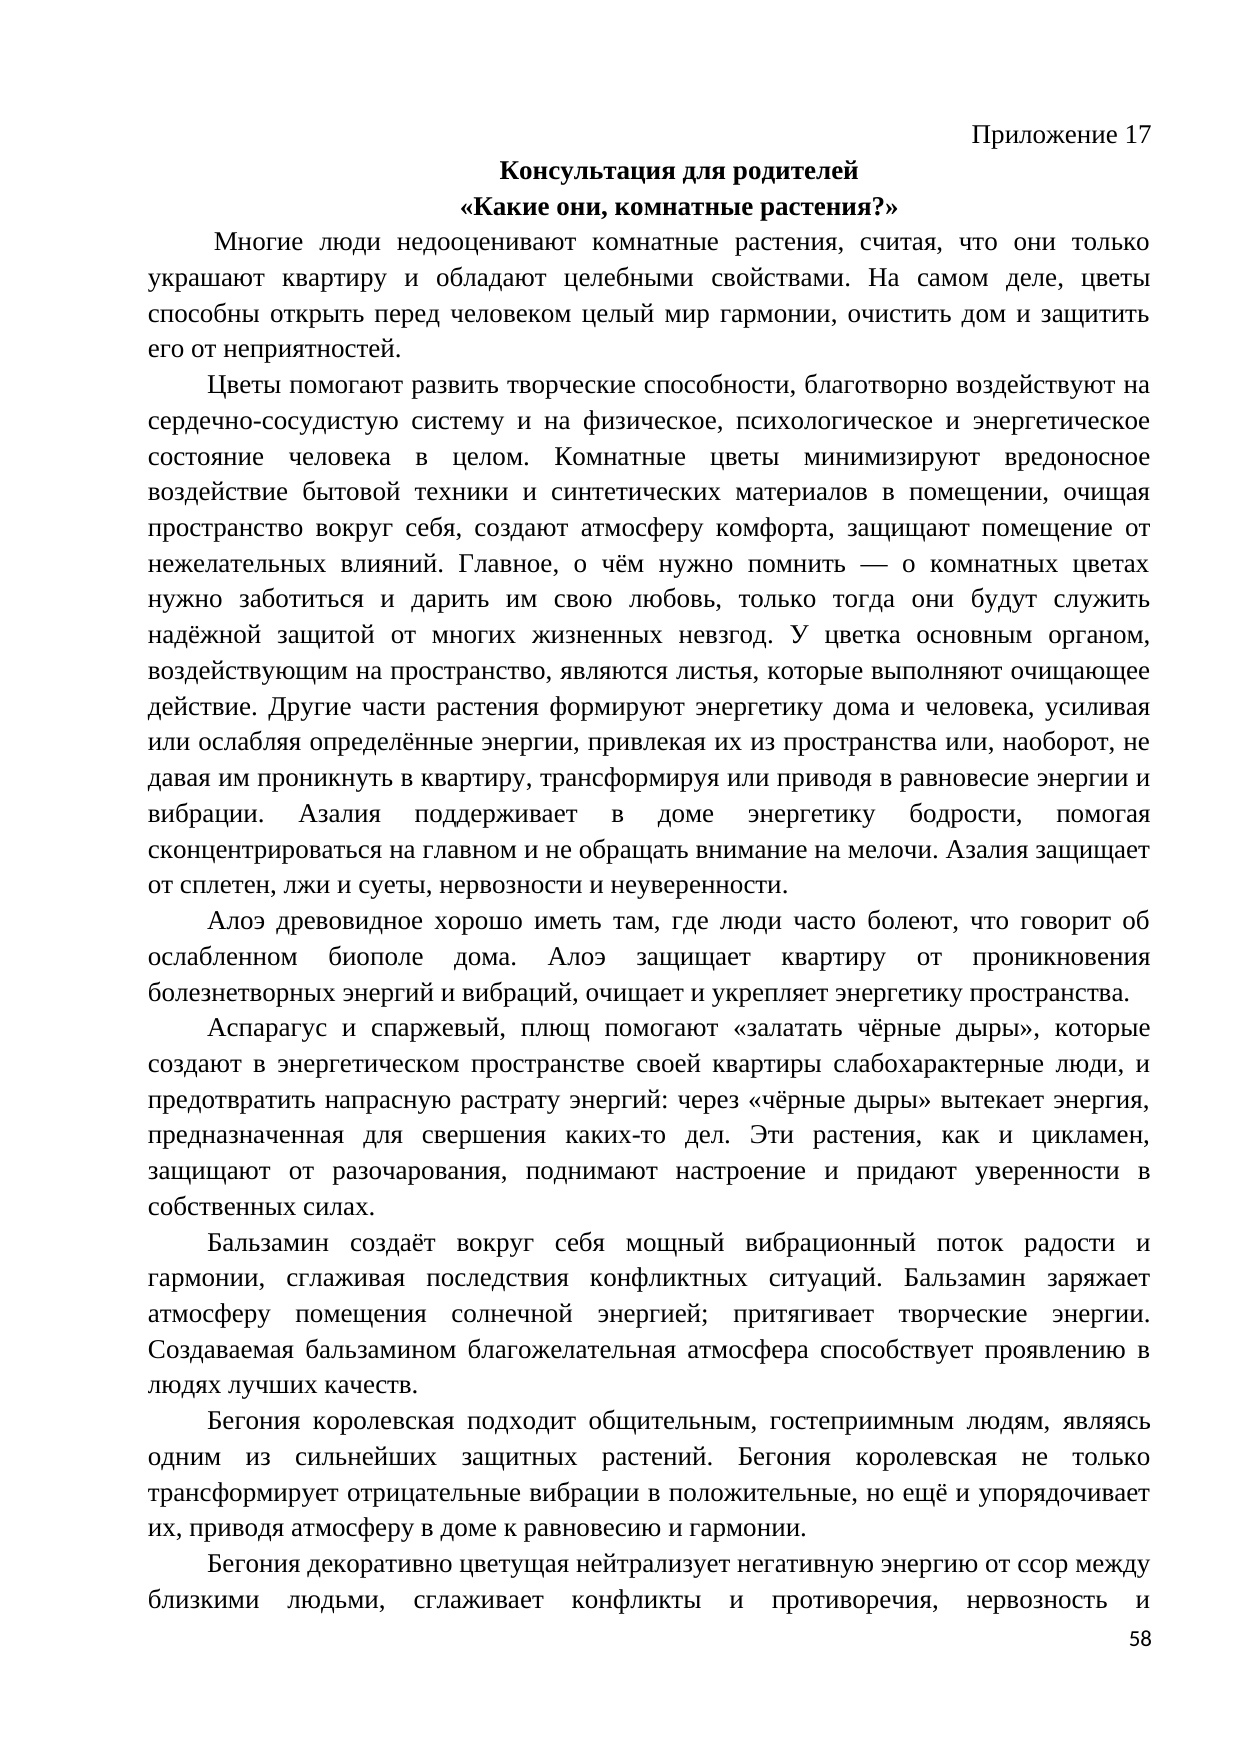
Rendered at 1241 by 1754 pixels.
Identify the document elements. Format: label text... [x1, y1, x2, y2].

text Бегония королевская подходит общительным, гостеприимным людям, являясь одним из сильнейших защитных растений. Бегония королевская не только трансформирует отрицательные вибрации в положительные, но ещё и упорядочивает их, приводя атмосферу в доме к равновесию и гармонии. [148, 1404, 1152, 1543]
text «Какие они, комнатные растения?» [148, 189, 1152, 221]
text Цветы помогают развить творческие способности, благотворно воздействуют на сердечно-сосудистую систему и на физическое, психологическое и энергетическое состояние человека в целом. Комнатные цветы минимизируют вредоносное воздействие бытовой техники и синтетических материалов в помещении, очищая пространство вокруг себя, создают атмосферу комфорта, защищают помещение от нежелательных влияний. Главное, о чём нужно помнить — о комнатных цветах нужно заботиться и дарить им свою любовь, только тогда они будут служить надёжной защитой от многих жизненных невзгод. У цветка основным органом, воздействующим на пространство, являются листья, которые выполняют очищающее действие. Другие части растения формируют энергетику дома и человека, усиливая или ослабляя определённые энергии, привлекая их из пространства или, наоборот, не давая им проникнуть в квартиру, трансформируя или приводя в равновесие энергии и вибрации. Азалия поддерживает в доме энергетику бодрости, помогая сконцентрироваться на главном и не обращать внимание на мелочи. Азалия защищает от сплетен, лжи и суеты, нервозности и неуверенности. [148, 368, 1152, 899]
text Многие люди недооценивают комнатные растения, считая, что они только украшают квартиру и обладают целебными свойствами. На самом деле, цветы способны открыть перед человеком целый мир гармонии, очистить дом и защитить его от неприятностей. [148, 225, 1152, 364]
text Аспарагус и спаржевый, плющ помогают «залатать чёрные дыры», которые создают в энергетическом пространстве своей квартиры слабохарактерные люди, и предотвратить напрасную растрату энергий: через «чёрные дыры» вытекает энергия, предназначенная для свершения каких-то дел. Эти растения, как и цикламен, защищают от разочарования, поднимают настроение и придают уверенности в собственных силах. [148, 1011, 1152, 1221]
text Консультация для родителей [148, 154, 1152, 185]
text Бальзамин создаёт вокруг себя мощный вибрационный поток радости и гармонии, сглаживая последствия конфликтных ситуаций. Бальзамин заряжает атмосферу помещения солнечной энергией; притягивает творческие энергии. Создаваемая бальзамином благожелательная атмосфера способствует проявлению в людях лучших качеств. [148, 1226, 1152, 1400]
text Приложение 17 [148, 118, 1152, 149]
text Алоэ древовидное хорошо иметь там, где люди часто болеют, что говорит об ослабленном биополе дома. Алоэ защищает квартиру от проникновения болезнетворных энергий и вибраций, очищает и укрепляет энергетику пространства. [148, 904, 1152, 1007]
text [148, 1547, 1152, 1614]
